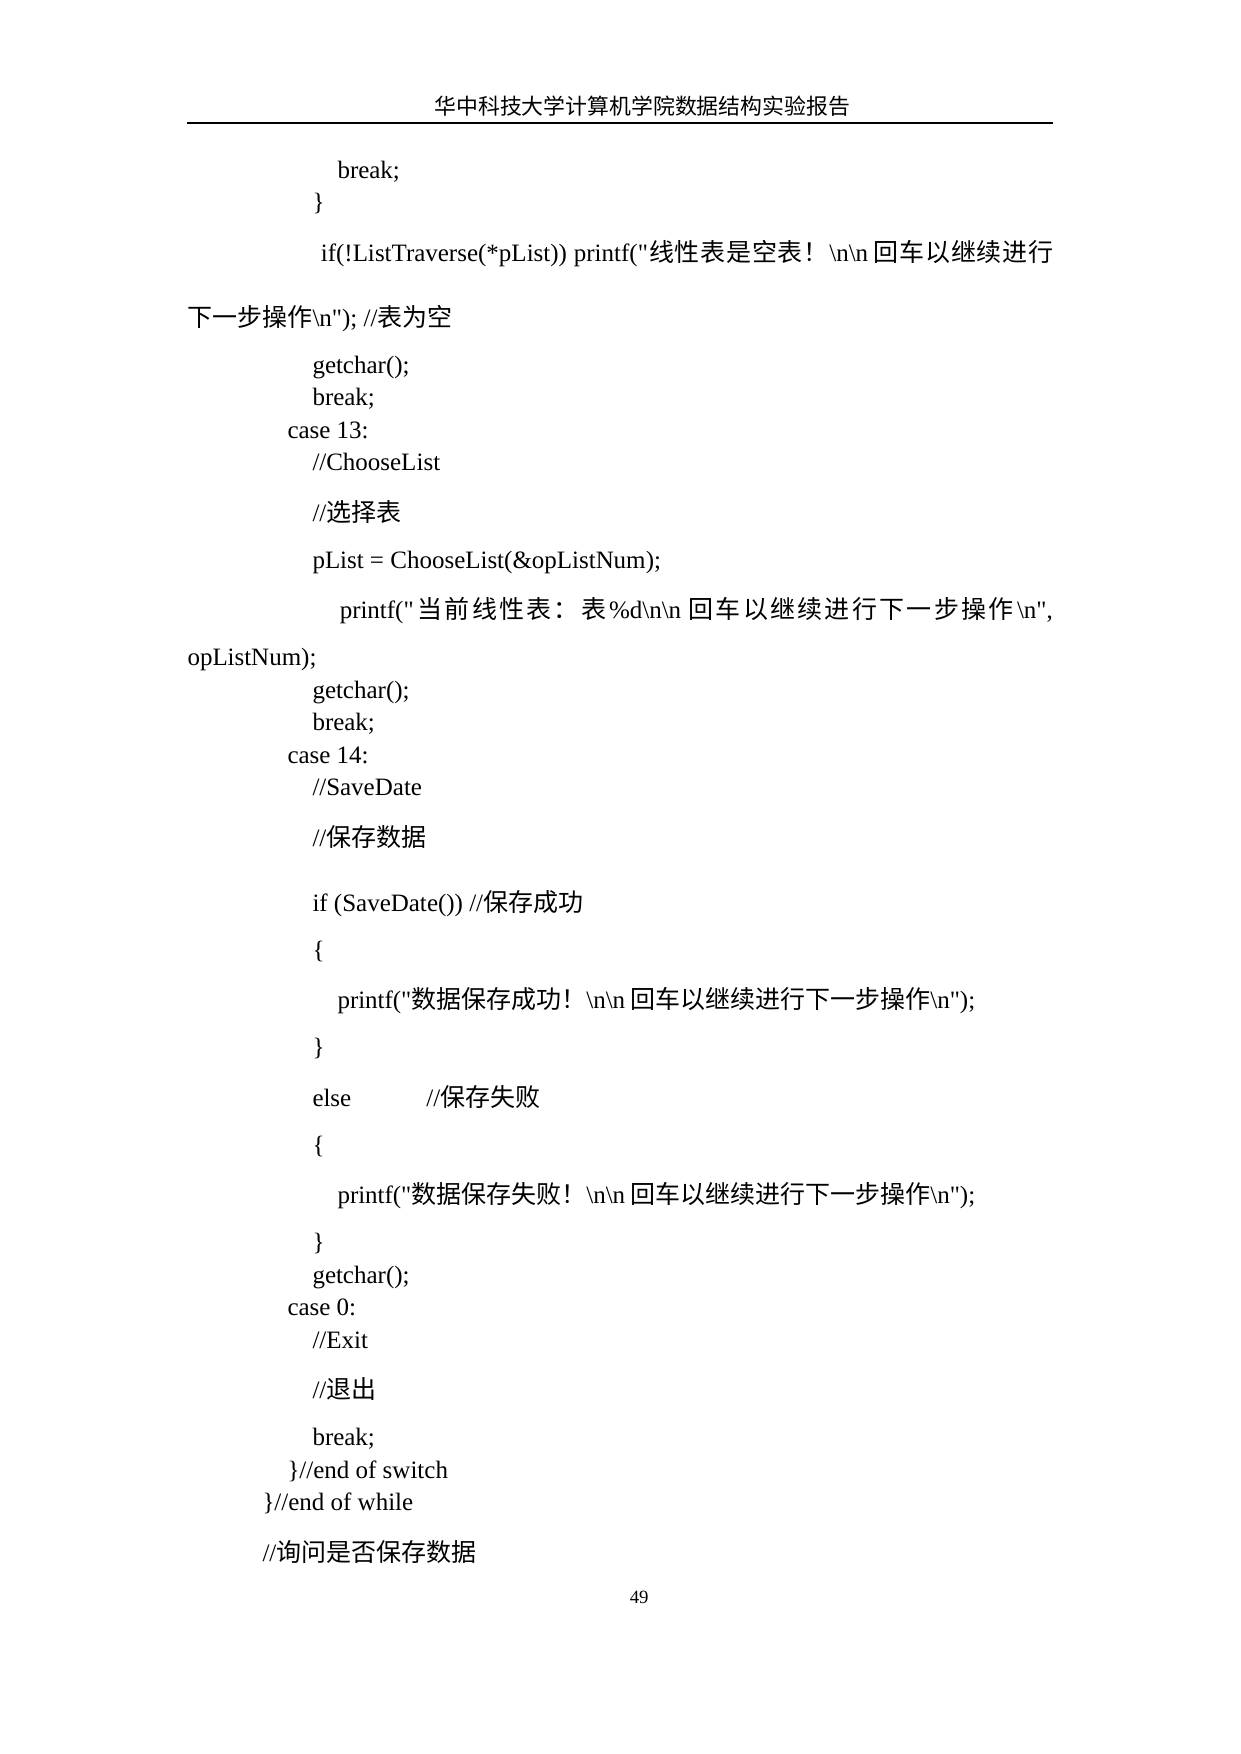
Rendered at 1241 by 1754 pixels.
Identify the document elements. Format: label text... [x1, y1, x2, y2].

text if(!ListTraverse(*pList)) printf("线性表是空表！\n\n回车以继续进行下一步操作\n"); //表为空 [187, 218, 1053, 348]
text //Exit [187, 1323, 1053, 1356]
text }//end of switch [187, 1453, 1053, 1486]
text break; [187, 381, 1053, 413]
text printf("当前线性表：表%d\n\n回车以继续进行下一步操作\n", opListNum); [187, 576, 1053, 673]
text getchar(); [187, 1258, 1053, 1291]
text //询问是否保存数据 [187, 1518, 1053, 1583]
text if (SaveDate()) //保存成功 [187, 868, 1053, 933]
text getchar(); [187, 348, 1053, 381]
text case 0: [187, 1291, 1053, 1323]
text else //保存失败 [187, 1063, 1053, 1128]
text case 13: [187, 413, 1053, 446]
text getchar(); [187, 673, 1053, 706]
text }//end of while [187, 1486, 1053, 1518]
text break; [187, 153, 1053, 186]
text case 14: [187, 738, 1053, 771]
text } [187, 186, 1053, 218]
text //ChooseList [187, 446, 1053, 478]
text printf("数据保存成功！\n\n回车以继续进行下一步操作\n"); [187, 966, 1053, 1031]
text pList = ChooseList(&opListNum); [187, 543, 1053, 576]
text } [187, 1031, 1053, 1063]
text break; [187, 706, 1053, 738]
text //选择表 [187, 478, 1053, 543]
text printf("数据保存失败！\n\n回车以继续进行下一步操作\n"); [187, 1161, 1053, 1226]
text { [187, 933, 1053, 966]
text //SaveDate [187, 771, 1053, 803]
text //退出 [187, 1356, 1053, 1421]
text { [187, 1128, 1053, 1161]
text //保存数据 [187, 803, 1053, 868]
text } [187, 1226, 1053, 1258]
text break; [187, 1421, 1053, 1453]
